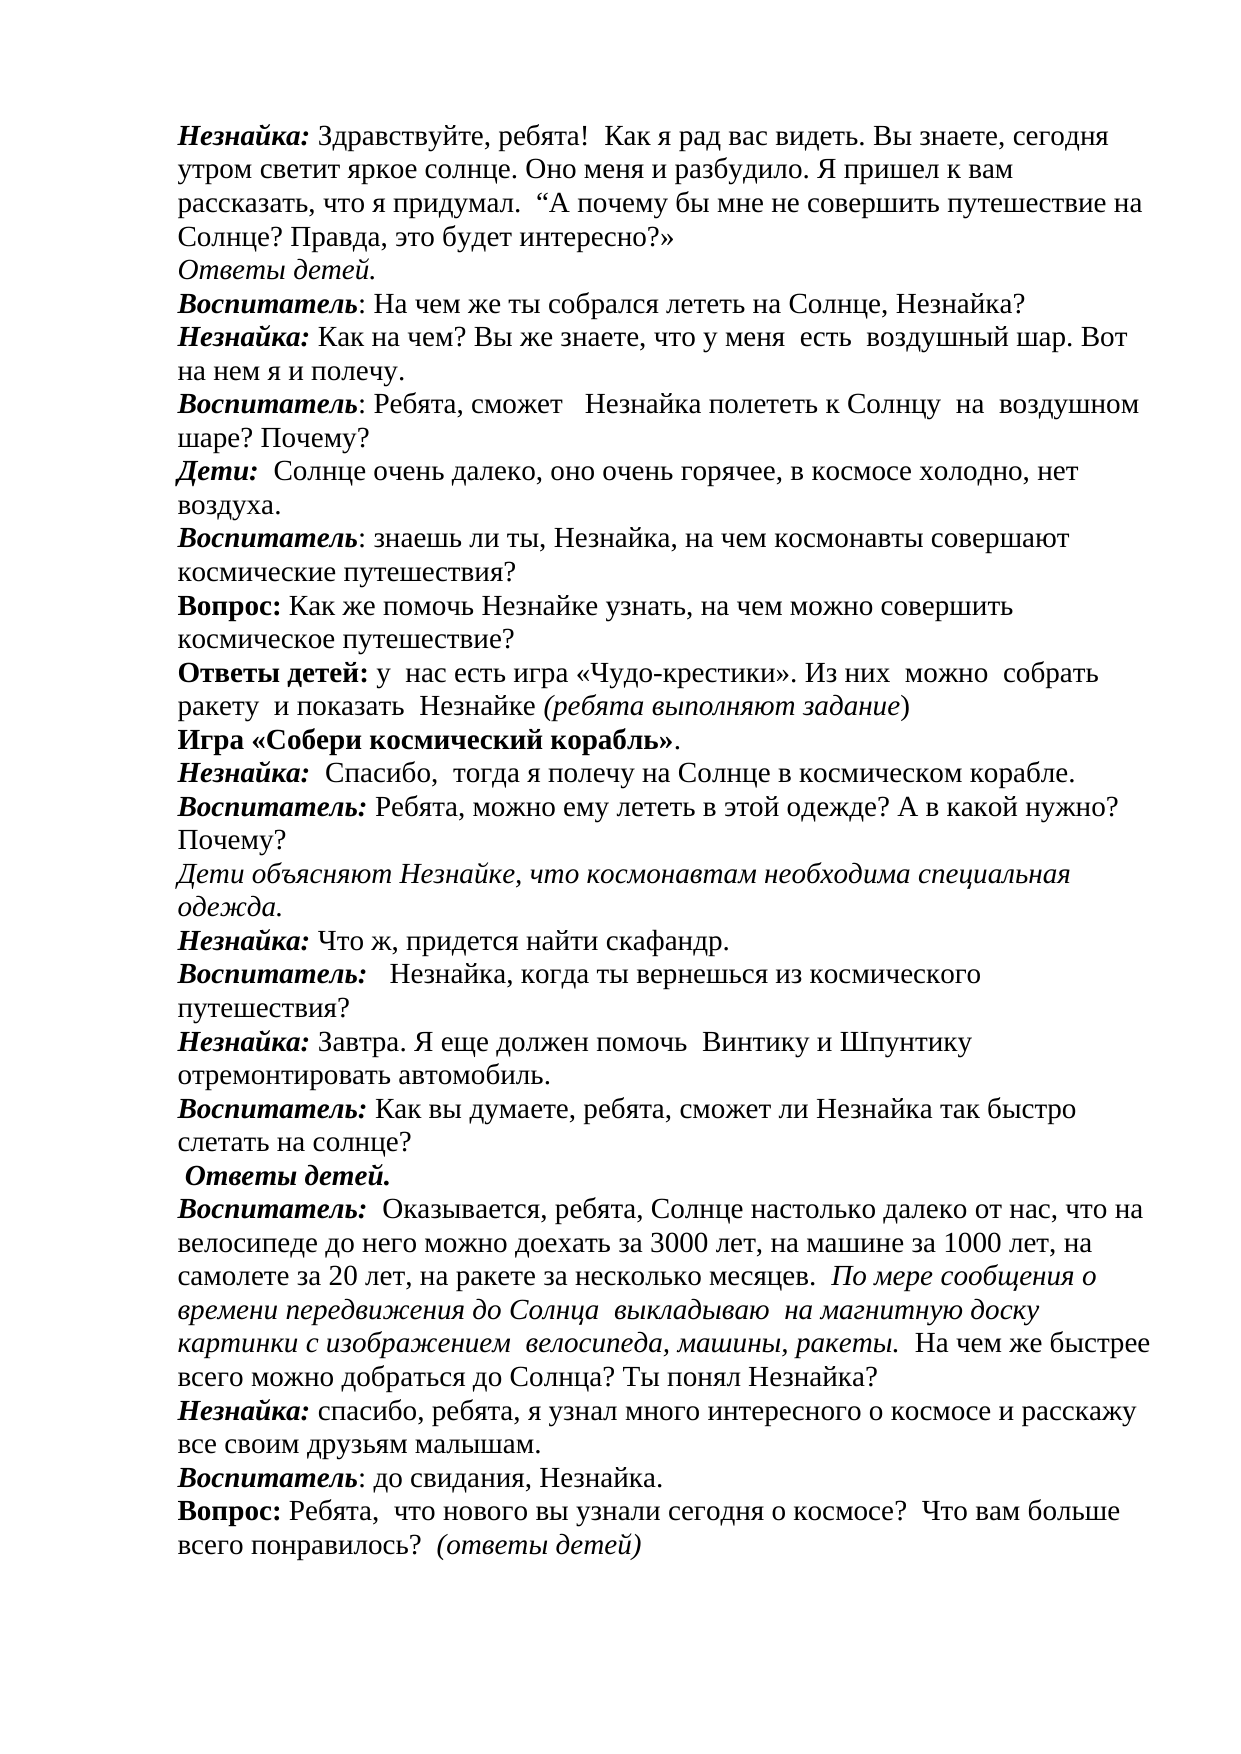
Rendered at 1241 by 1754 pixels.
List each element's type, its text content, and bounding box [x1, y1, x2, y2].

text Воспитатель: На чем же ты собрался лететь на Солнце, Незнайка? [177, 286, 1152, 319]
text Воспитатель: знаешь ли ты, Незнайка, на чем космонавты совершают космические путешествия? [177, 521, 1152, 588]
text Незнайка: Что ж, придется найти скафандр. [177, 923, 1152, 957]
text Вопрос: Как же помочь Незнайке узнать, на чем можно совершить космическое путешествие? [177, 588, 1152, 655]
text Незнайка: Как на чем? Вы же знаете, что у меня есть воздушный шар. Вот на нем я и полечу. [177, 319, 1152, 386]
text Дети объясняют Незнайке, что космонавтам необходима специальная одежда. [177, 856, 1152, 923]
text Незнайка: Здравствуйте, ребята! Как я рад вас видеть. Вы знаете, сегодня утром светит яркое солнце. Оно меня и разбудило. Я пришел к вам рассказать, что я придумал. “А почему бы мне не совершить путешествие на Солнце? Правда, это будет интересно?» [177, 118, 1152, 252]
text Воспитатель: Как вы думаете, ребята, сможет ли Незнайка так быстро слетать на солнце? [177, 1091, 1152, 1158]
text Незнайка: Спасибо, тогда я полечу на Солнце в космическом корабле. [177, 755, 1152, 789]
text Незнайка: спасибо, ребята, я узнал много интересного о космосе и расскажу все своим друзьям малышам. [177, 1393, 1152, 1460]
text Ответы детей. [177, 1158, 1152, 1191]
text Вопрос: Ребята, что нового вы узнали сегодня о космосе? Что вам больше всего понравилось? (ответы детей) [177, 1493, 1152, 1560]
text Воспитатель: до свидания, Незнайка. [177, 1460, 1152, 1493]
text Ответы детей: у нас есть игра «Чудо-крестики». Из них можно собрать ракету и показать Незнайке (ребята выполняют задание) [177, 655, 1152, 722]
text Ответы детей. [177, 252, 1152, 286]
text Воспитатель: Незнайка, когда ты вернешься из космического путешествия? [177, 957, 1152, 1024]
text Дети: Солнце очень далеко, оно очень горячее, в космосе холодно, нет воздуха. [177, 453, 1152, 521]
text Воспитатель: Ребята, можно ему лететь в этой одежде? А в какой нужно? Почему? [177, 789, 1152, 856]
text Воспитатель: Оказывается, ребята, Солнце настолько далеко от нас, что на велосипеде до него можно доехать за 3000 лет, на машине за 1000 лет, на самолете за 20 лет, на ракете за несколько месяцев. По мере сообщения о времени передвижения до Солнца выкладываю на магнитную доску картинки с изображением велосипеда, машины, ракеты. На чем же быстрее всего можно добраться до Солнца? Ты понял Незнайка? [177, 1191, 1152, 1393]
text Воспитатель: Ребята, сможет Незнайка полететь к Солнцу на воздушном шаре? Почему? [177, 386, 1152, 453]
text Незнайка: Завтра. Я еще должен помочь Винтику и Шпунтику отремонтировать автомобиль. [177, 1024, 1152, 1091]
text Игра «Собери космический корабль». [177, 722, 1152, 755]
